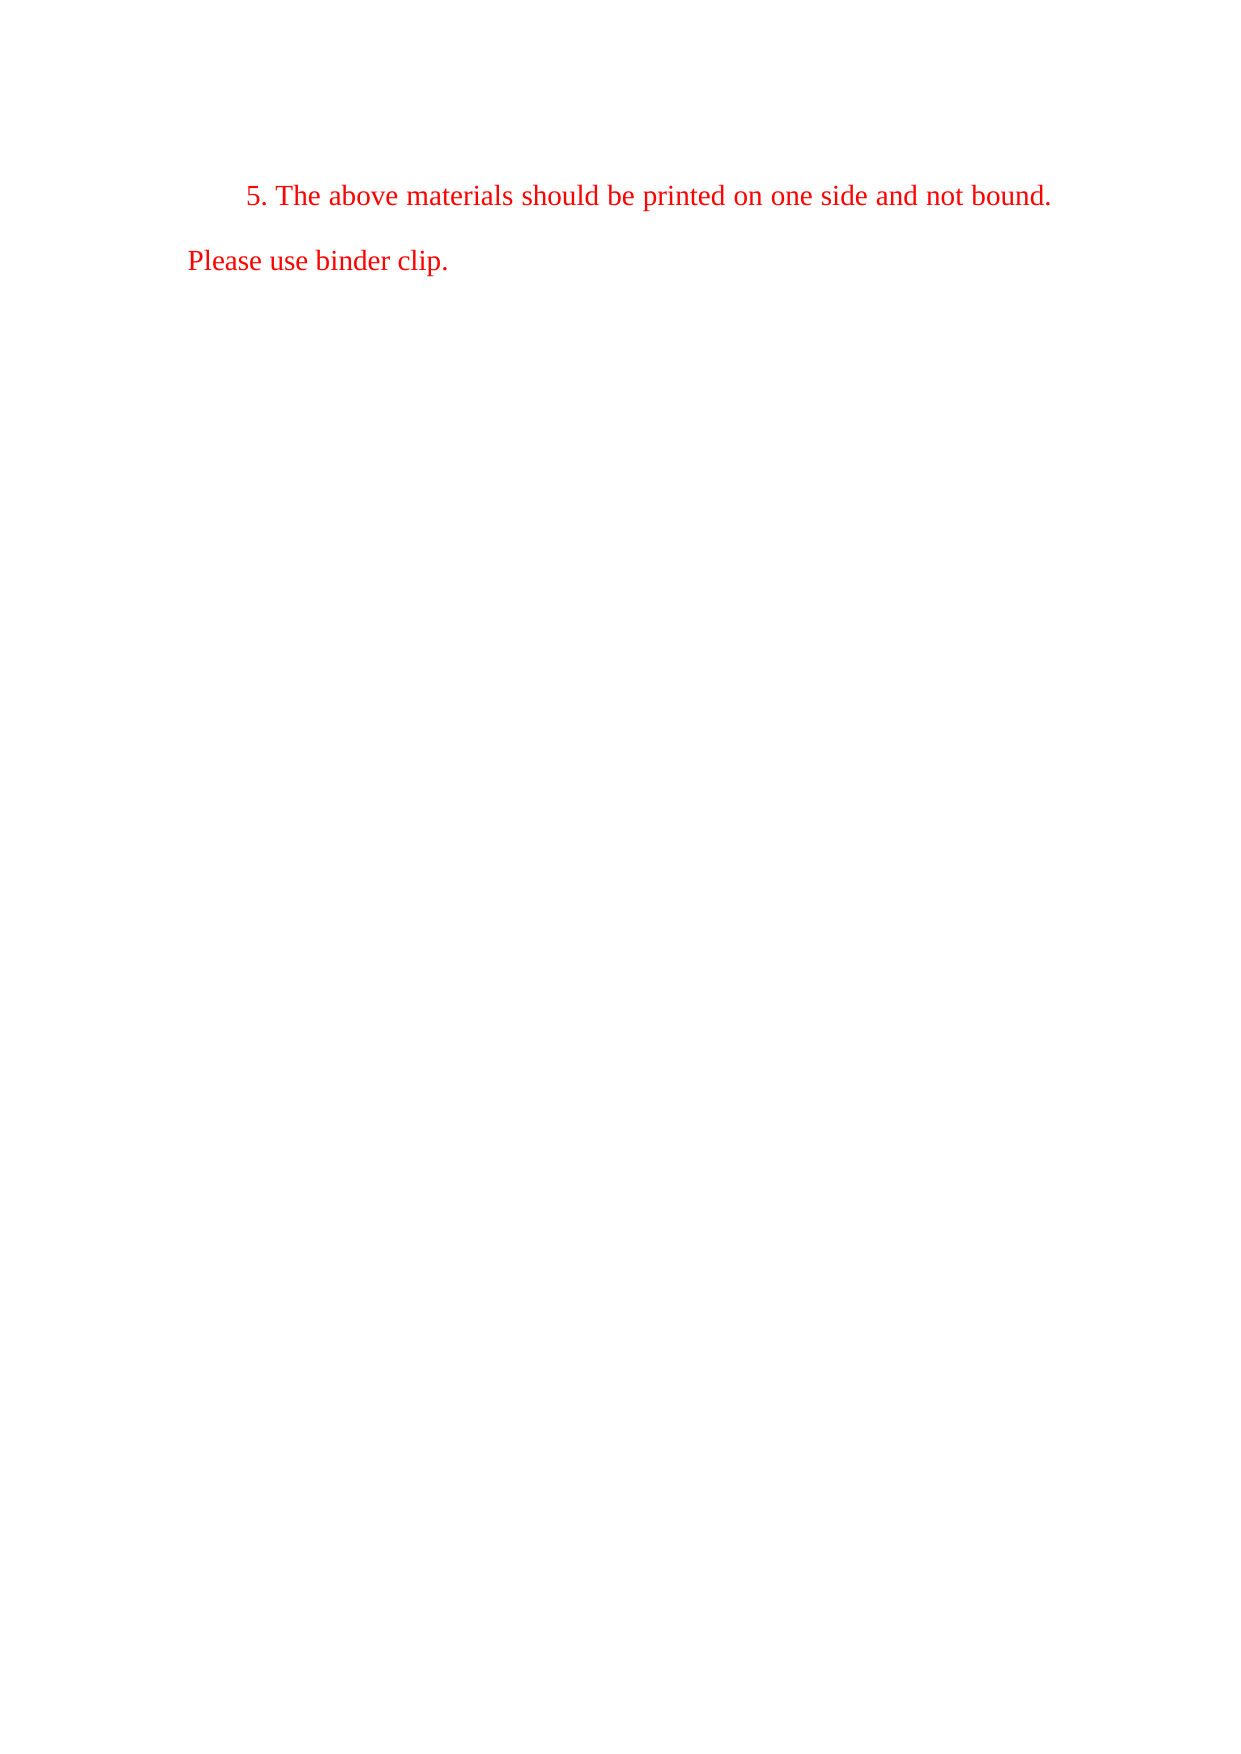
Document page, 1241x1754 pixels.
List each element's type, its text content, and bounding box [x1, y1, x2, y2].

text 5. The above materials should be printed on one side and not bound. Please use binder clip. [187, 162, 1053, 292]
